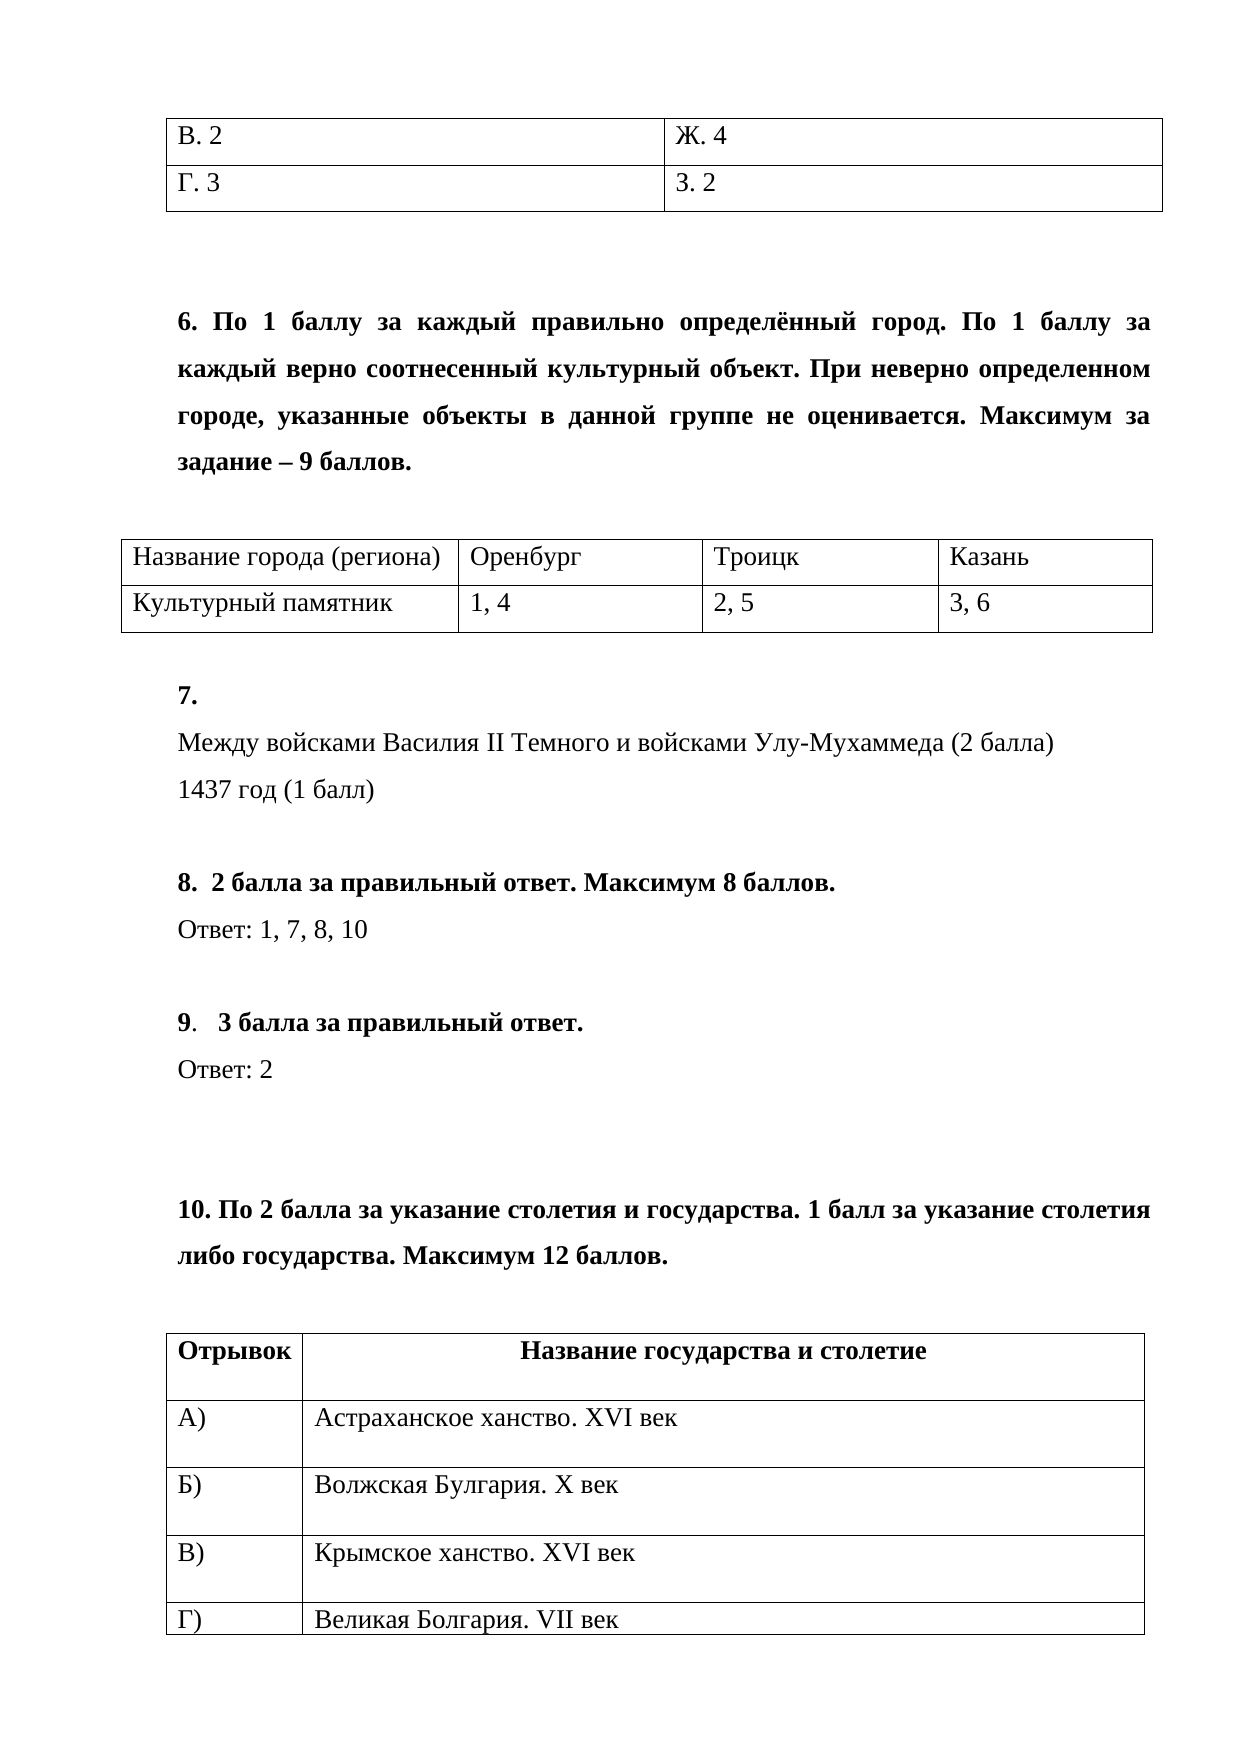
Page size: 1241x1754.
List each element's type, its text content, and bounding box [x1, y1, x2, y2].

table_cell 2, 5 [703, 586, 938, 632]
table_cell В) [167, 1536, 302, 1602]
text 9. 3 балла за правильный ответ. [177, 1006, 1152, 1037]
table_cell Волжская Булгария. X век [303, 1468, 1144, 1534]
table_cell Б) [167, 1468, 302, 1534]
table_header Название государства и столетие [303, 1334, 1144, 1400]
table_cell 1, 4 [459, 586, 702, 632]
table_header Отрывок [167, 1334, 302, 1400]
table_cell Культурный памятник [122, 586, 458, 632]
text 6. По 1 баллу за каждый правильно определённый город. По 1 баллу за каждый верно соотнесенный культурный объект. При неверно определенном городе, указанные объекты в данной группе не оценивается. Максимум за задание – 9 баллов. [177, 305, 1152, 477]
table_header Название города (региона) [122, 540, 458, 585]
text 7. [177, 679, 1152, 711]
text 10. По 2 балла за указание столетия и государства. 1 балл за указание столетия либо государства. Максимум 12 баллов. [177, 1193, 1152, 1271]
table_cell Г) [167, 1603, 302, 1634]
table_cell А) [167, 1401, 302, 1467]
text 1437 год (1 балл) [177, 773, 1152, 804]
text Между войсками Василия II Темного и войсками Улу-Мухаммеда (2 балла) [177, 726, 1152, 757]
table_cell 3, 6 [939, 586, 1152, 632]
table_header Оренбург [459, 540, 702, 585]
table_header Троицк [703, 540, 938, 585]
text 8. 2 балла за правильный ответ. Максимум 8 баллов. [177, 866, 1152, 897]
table_cell Ж. 4 [665, 119, 1162, 164]
table_cell Крымское ханство. XVI век [303, 1536, 1144, 1602]
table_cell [303, 1603, 1144, 1634]
table_cell Астраханское ханство. XVI век [303, 1401, 1144, 1467]
table_cell Г. 3 [167, 166, 664, 211]
table_header Казань [939, 540, 1152, 585]
text Ответ: 2 [177, 1053, 1152, 1084]
text Ответ: 1, 7, 8, 10 [177, 913, 1152, 944]
table_cell З. 2 [665, 166, 1162, 211]
table_cell В. 2 [167, 119, 664, 164]
